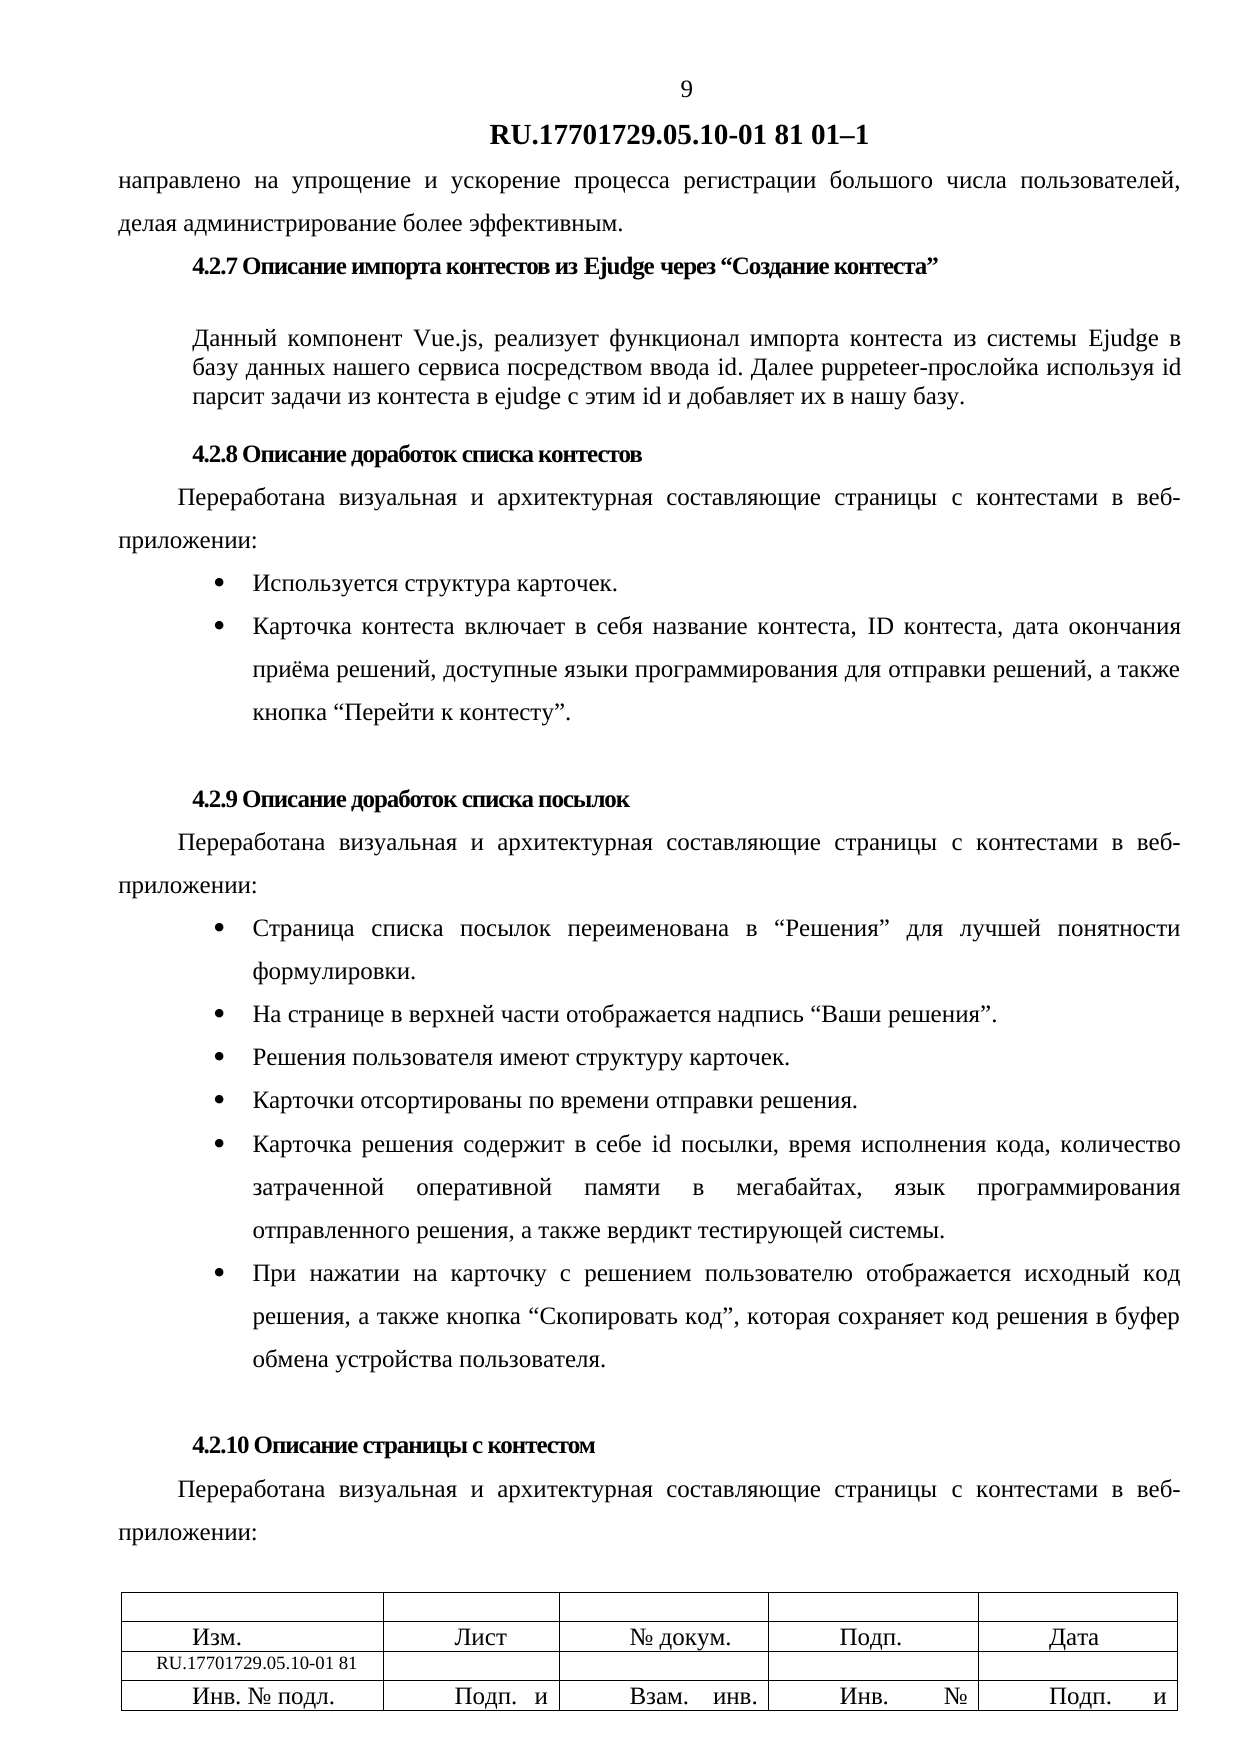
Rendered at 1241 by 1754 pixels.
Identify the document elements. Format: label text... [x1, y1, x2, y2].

text Переработана визуальная и архитектурная составляющие страницы c контестами в веб-приложении: [118, 1474, 1181, 1546]
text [118, 165, 1181, 237]
title 4.2.7 Описание импорта контестов из Ejudge через “Создание контеста” [118, 251, 1181, 280]
text Переработана визуальная и архитектурная составляющие страницы c контестами в веб-приложении: [118, 482, 1181, 554]
title 4.2.8 Описание доработок списка контестов [118, 439, 1181, 467]
list На странице в верхней части отображается надпись “Ваши решения”. [215, 999, 1181, 1028]
list Карточки отсортированы по времени отправки решения. [215, 1086, 1181, 1114]
list При нажатии на карточку с решением пользователю отображается исходный код решения, а также кнопка “Скопировать код”, которая сохраняет код решения в буфер обмена устройства пользователя. [215, 1258, 1181, 1373]
list Страница списка посылок переименована в “Решения” для лучшей понятности формулировки. [215, 913, 1181, 985]
text Данный компонент Vue.js, реализует функционал импорта контеста из системы Ejudge в базу данных нашего сервиса посредством ввода id. Далее puppeteer-прослойка используя id парсит задачи из контеста в ejudge с этим id и добавляет их в нашу базу. [192, 323, 1181, 409]
list Карточка контеста включает в себя название контеста, ID контеста, дата окончания приёма решений, доступные языки программирования для отправки решений, а также кнопка “Перейти к контесту”. [215, 611, 1181, 726]
list Используется структура карточек. [215, 568, 1181, 597]
list Карточка решения содержит в себе id посылки, время исполнения кода, количество затраченной оперативной памяти в мегабайтах, язык программирования отправленного решения, а также вердикт тестирующей системы. [215, 1129, 1181, 1244]
list Решения пользователя имеют структуру карточек. [215, 1042, 1181, 1071]
title 4.2.10 Описание страницы с контестом [192, 1431, 1181, 1459]
text Переработана визуальная и архитектурная составляющие страницы c контестами в веб-приложении: [118, 827, 1181, 899]
title 4.2.9 Описание доработок списка посылок [118, 784, 1181, 812]
